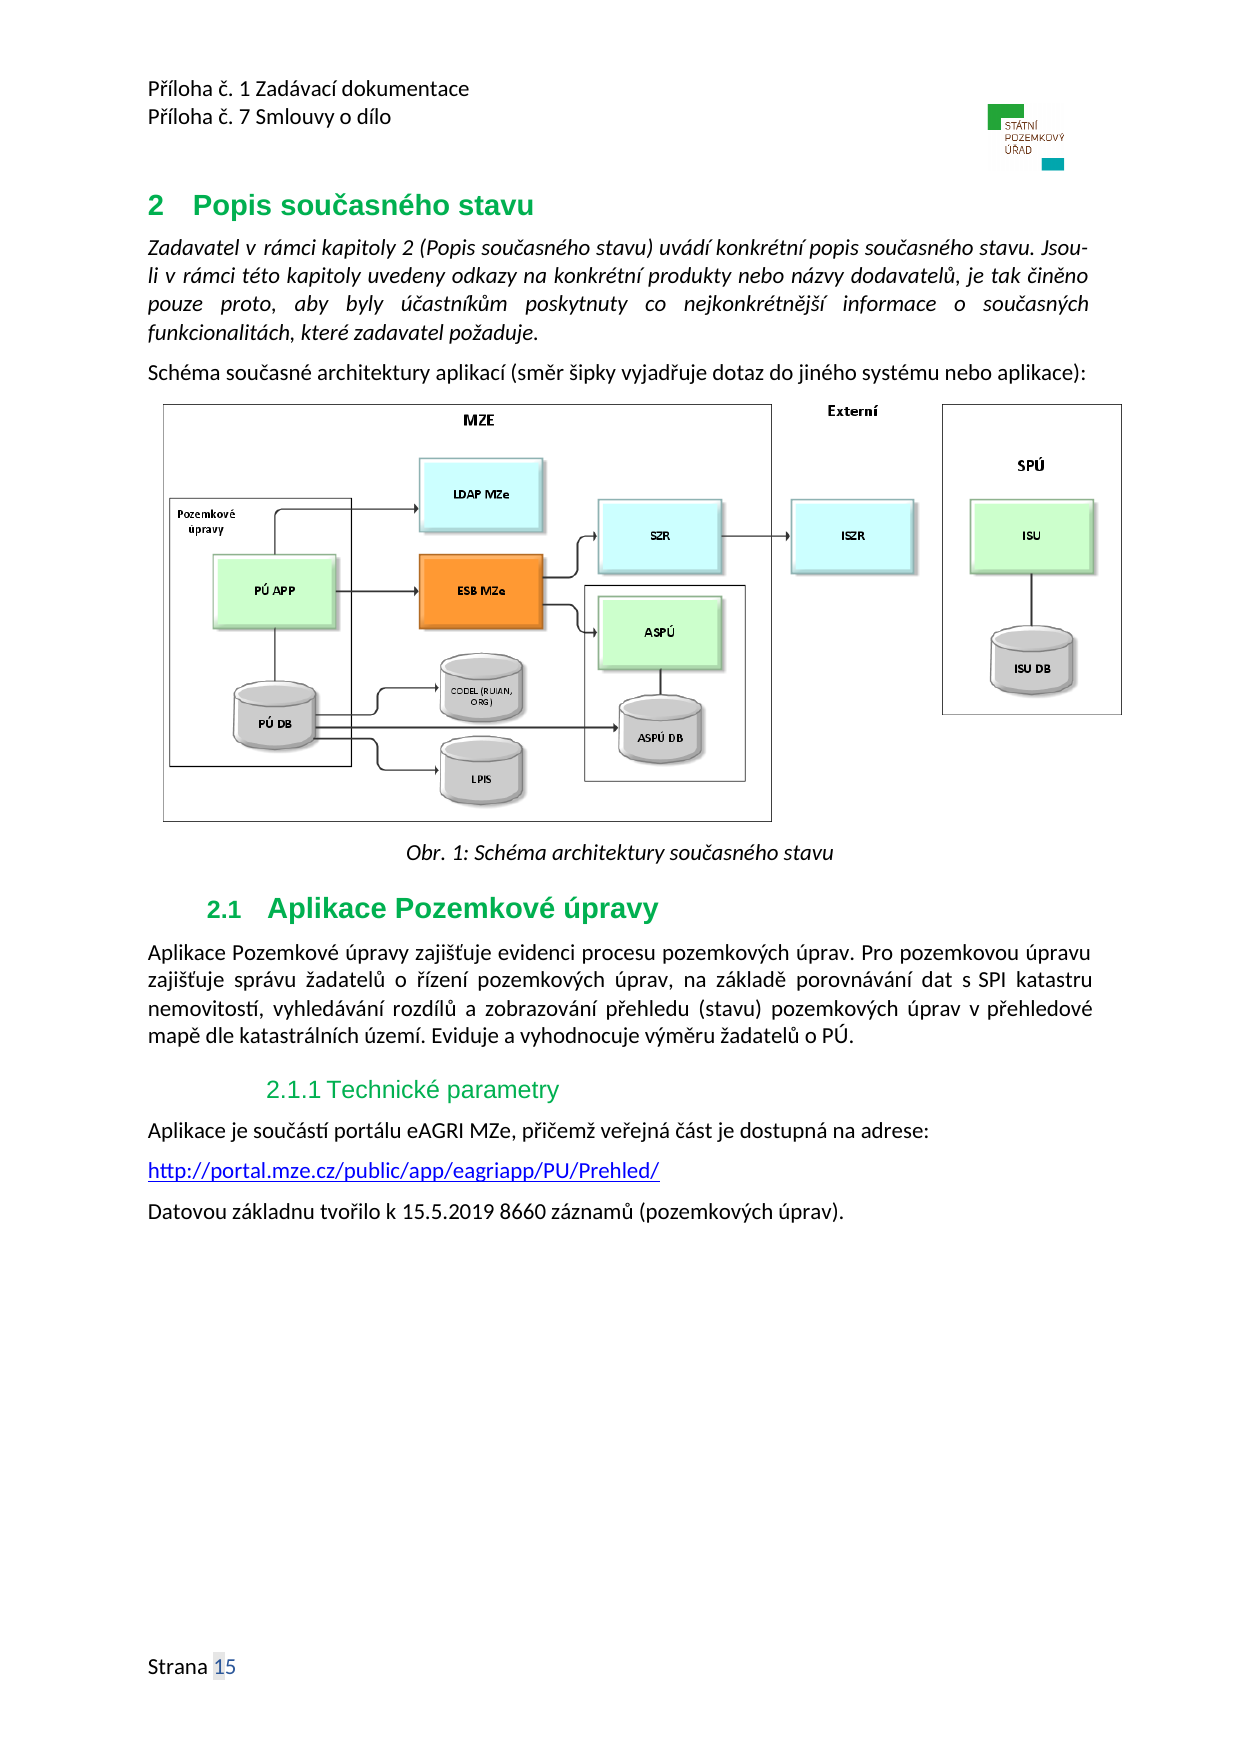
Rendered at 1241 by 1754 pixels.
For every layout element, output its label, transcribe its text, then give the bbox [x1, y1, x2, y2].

text Datovou základnu tvořilo k 15.5.2019 8660 záznamů (pozemkových úprav). [148, 1197, 1093, 1225]
text Schéma současné architektury aplikací (směr šipky vyjadřuje dotaz do jiného systému nebo aplikace): [148, 358, 1093, 386]
picture [147, 398, 1128, 826]
text Aplikace Pozemkové úpravy zajišťuje evidenci procesu pozemkových úprav. Pro pozemkovou úpravu zajišťuje správu žadatelů o řízení pozemkových úprav, na základě porovnávání dat s SPI katastru nemovitostí, vyhledávání rozdílů a zobrazování přehledu (stavu) pozemkových úprav v přehledové mapě dle katastrálních území. Eviduje a vyhodnocuje výměru žadatelů o PÚ. [148, 938, 1093, 1050]
subtitle Technické parametry [266, 1075, 1093, 1103]
text Obr. 1: Schéma architektury současného stavu [148, 838, 1093, 867]
text Aplikace je součástí portálu eAGRI MZe, přičemž veřejná část je dostupná na adrese: [148, 1116, 1093, 1144]
subtitle Aplikace Pozemkové úpravy [207, 892, 1093, 925]
subtitle Popis současného stavu [148, 187, 1093, 221]
text http://portal.mze.cz/public/app/eagriapp/PU/Prehled/ [148, 1156, 1093, 1184]
picture [987, 103, 1065, 171]
text Zadavatel v rámci kapitoly 2 (Popis současného stavu) uvádí konkrétní popis současného stavu. Jsou-li v rámci této kapitoly uvedeny odkazy na konkrétní produkty nebo názvy dodavatelů, je tak činěno pouze proto, aby byly účastníkům poskytnuty co nejkonkrétnější informace o současných funkcionalitách, které zadavatel požaduje. [148, 233, 1093, 346]
